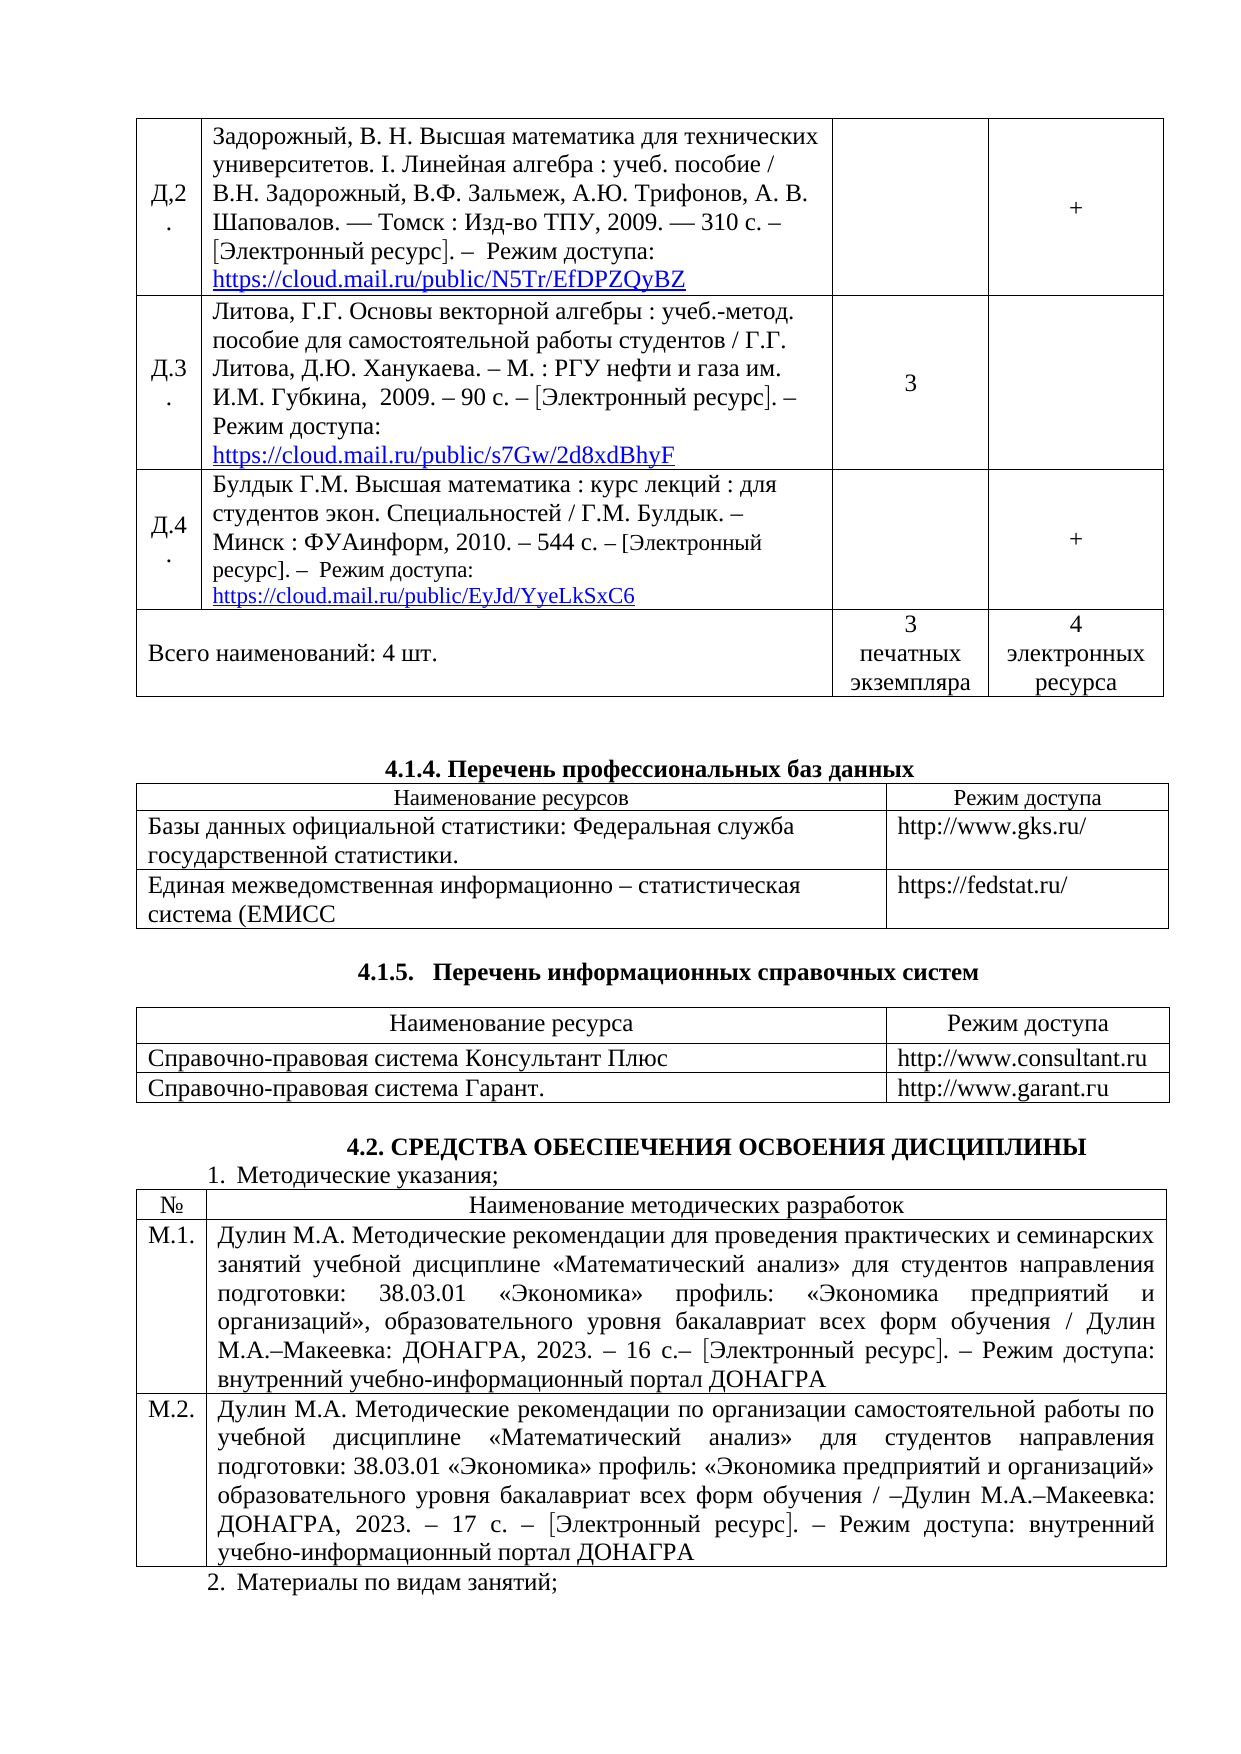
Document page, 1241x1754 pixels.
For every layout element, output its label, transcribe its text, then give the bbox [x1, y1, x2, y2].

table_cell Справочно-правовая система Гарант. [137, 1073, 886, 1102]
table_cell Единая межведомственная информационно – статистическая система (ЕМИСС [137, 870, 886, 927]
table_cell + [989, 119, 1163, 295]
table_cell [833, 470, 988, 608]
table_cell [989, 296, 1163, 468]
table_cell Всего наименований: 4 шт. [137, 610, 832, 696]
table_cell 3 [833, 296, 988, 468]
table_cell Дулин М.А. Методические рекомендации для проведения практических и семинарских занятий учебной дисциплине «Математический анализ» для студентов направления подготовки: 38.03.01 «Экономика» профиль: «Экономика предприятий и организаций», образовательного уровня бакалавриат всех форм обучения / Дулин М.А.–Макеевка: ДОНАГРА, 2023. – 16 с.– Электронный ресурс. – Режим доступа: внутренний учебно-информационный портал ДОНАГРА [207, 1220, 1166, 1393]
table_cell 4 электронных ресурса [989, 610, 1163, 696]
list Перечень информационных справочных систем [185, 957, 1152, 986]
table_cell М.1. [137, 1220, 206, 1393]
table_cell 3 печатных экземпляра [833, 610, 988, 696]
table_cell http://www.gks.ru/ [887, 811, 1168, 869]
table_cell Базы данных официальной статистики: Федеральная служба государственной статистики. [137, 811, 886, 869]
table_header Наименование методических разработок [207, 1190, 1166, 1219]
table_cell Д.4. [137, 470, 201, 608]
table_header № [137, 1190, 206, 1219]
table_cell Дулин М.А. Методические рекомендации по организации самостоятельной работы по учебной дисциплине «Математический анализ» для студентов направления подготовки: 38.03.01 «Экономика» профиль: «Экономика предприятий и организаций» образовательного уровня бакалавриат всех форм обучения / –Дулин М.А.–Макеевка: ДОНАГРА, 2023. – 17 с. – Электронный ресурс. – Режим доступа: внутренний учебно-информационный портал ДОНАГРА [207, 1394, 1166, 1566]
list Материалы по видам занятий; [148, 1567, 1152, 1596]
table_cell Справочно-правовая система Консультант Плюс [137, 1044, 886, 1072]
table_cell Д,2. [137, 119, 201, 295]
text 4.2. СРЕДСТВА ОБЕСПЕЧЕНИЯ ОСВОЕНИЯ ДИСЦИПЛИНЫ [223, 1132, 1152, 1161]
table_cell http://www.consultant.ru [887, 1044, 1169, 1072]
table_cell https://fedstat.ru/ [887, 870, 1168, 927]
text 4.1.4. Перечень профессиональных баз данных [148, 754, 1152, 783]
table_header Наименование ресурсов [137, 784, 886, 810]
table_cell Д.3. [137, 296, 201, 468]
table_cell Задорожный, В. Н. Высшая математика для технических университетов. I. Линейная алгебра : учеб. пособие / В.Н. Задорожный, В.Ф. Зальмеж, А.Ю. Трифонов, А. В. Шаповалов. — Томск : Изд-во ТПУ, 2009. — 310 с. – Электронный ресурс. – Режим доступа: https://cloud.mail.ru/public/N5Tr/EfDPZQyBZ [202, 119, 832, 295]
table_cell http://www.garant.гu [887, 1073, 1169, 1102]
table_header Режим доступа [887, 784, 1168, 810]
table_cell + [989, 470, 1163, 608]
table_cell [833, 119, 988, 295]
table_header Режим доступа [887, 1008, 1169, 1042]
list Методические указания; [148, 1161, 1152, 1189]
table_cell Литова, Г.Г. Основы векторной алгебры : учеб.-метод. пособие для самостоятельной работы студентов / Г.Г. Литова, Д.Ю. Ханукаева. – М. : РГУ нефти и газа им. И.М. Губкина, 2009. – 90 с. – Электронный ресурс. – Режим доступа: https://cloud.mail.ru/public/s7Gw/2d8xdBhyF [202, 296, 832, 468]
table_header Наименование ресурса [137, 1008, 886, 1042]
table_cell Булдык Г.М. Высшая математика : курс лекций : для студентов экон. Специальностей / Г.М. Булдык. – Минск : ФУАинформ, 2010. – 544 с. – [Электронный ресурс]. – Режим доступа: https://cloud.mail.ru/public/EyJd/YyeLkSxC6 [202, 470, 832, 608]
table_cell М.2. [137, 1394, 206, 1566]
